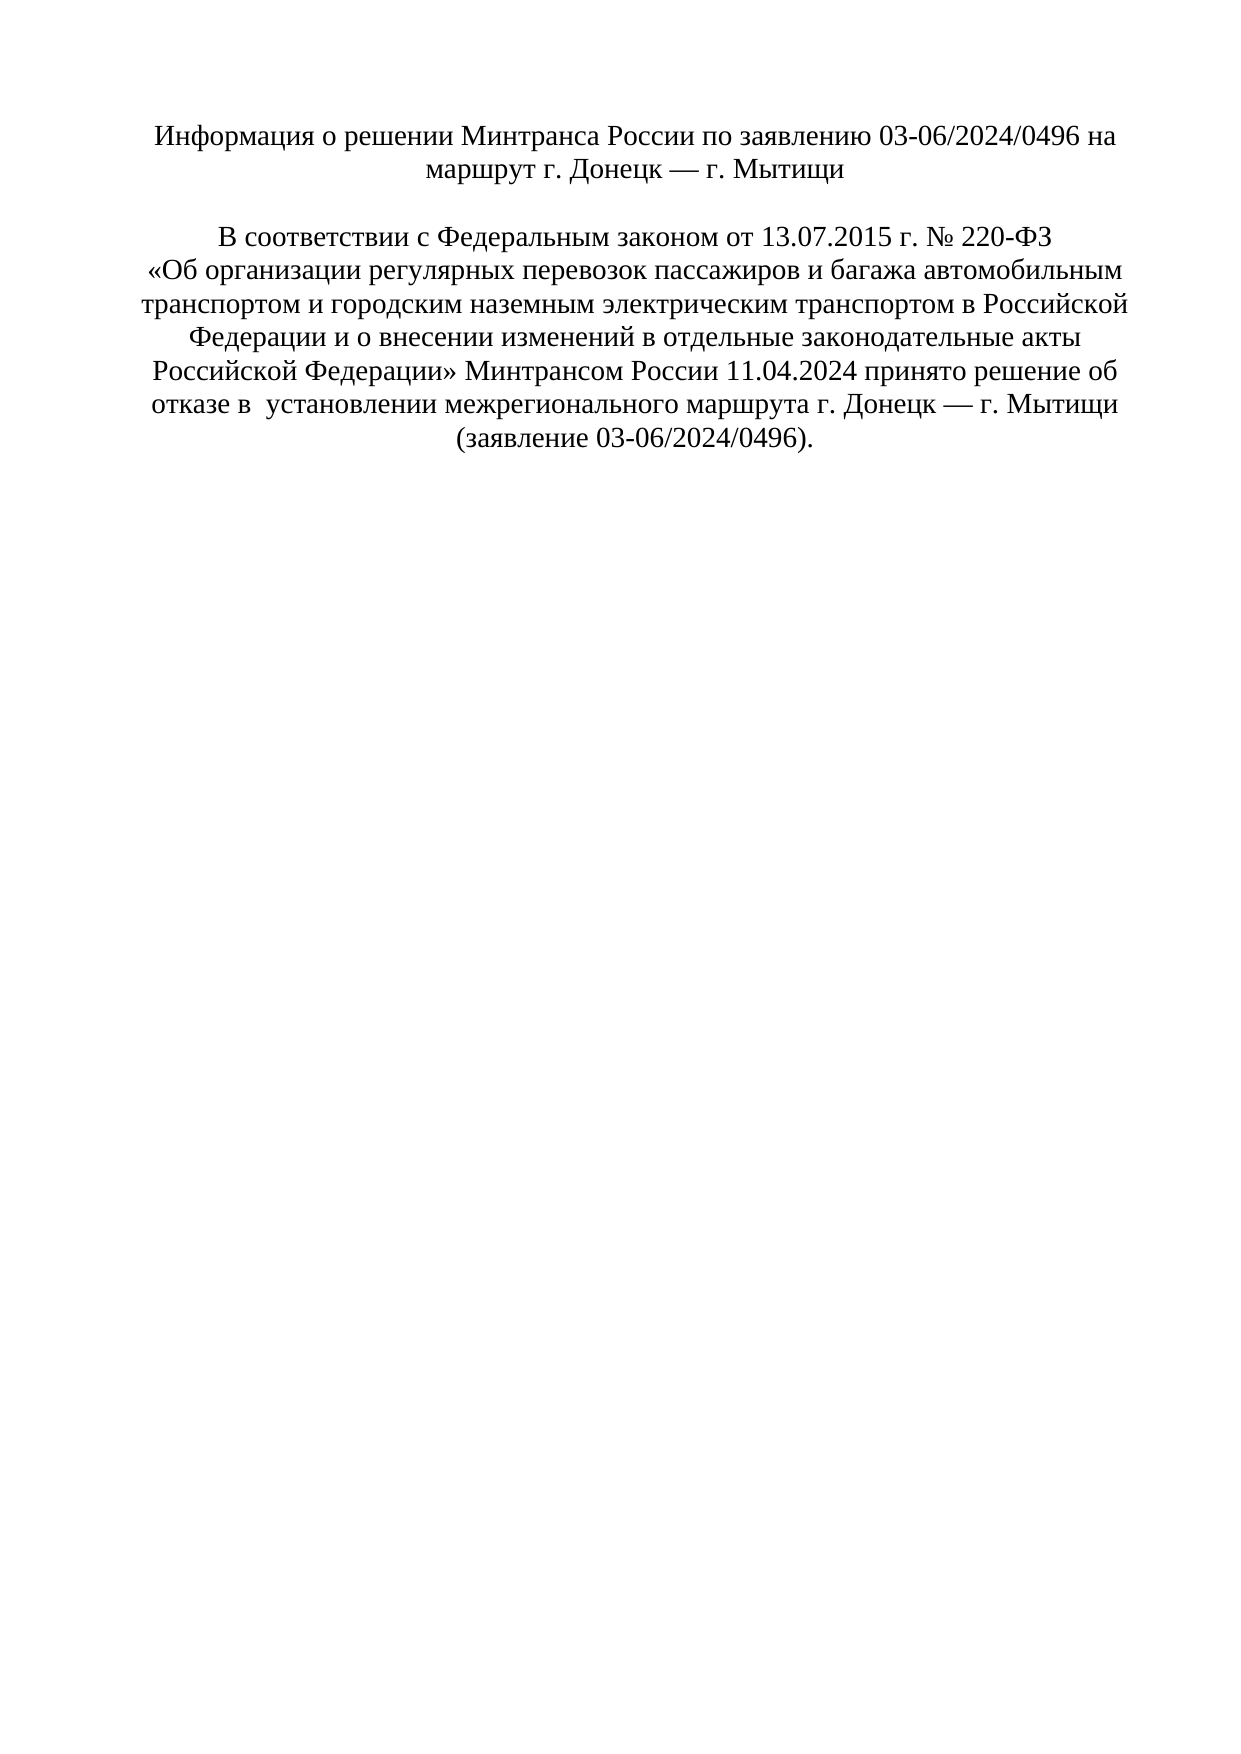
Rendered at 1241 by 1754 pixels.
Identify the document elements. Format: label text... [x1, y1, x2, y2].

text В соответствии с Федеральным законом от 13.07.2015 г. № 220-ФЗ «Об организации регулярных перевозок пассажиров и багажа автомобильным транспортом и городским наземным электрическим транспортом в Российской Федерации и о внесении изменений в отдельные законодательные акты Российской Федерации» Минтрансом России 11.04.2024 принято решение об отказе в установлении межрегионального маршрута г. Донецк — г. Мытищи (заявление 03-06/2024/0496). [118, 219, 1152, 453]
text Информация о решении Минтранса России по заявлению 03-06/2024/0496 на маршрут г. Донецк — г. Мытищи [118, 118, 1152, 185]
